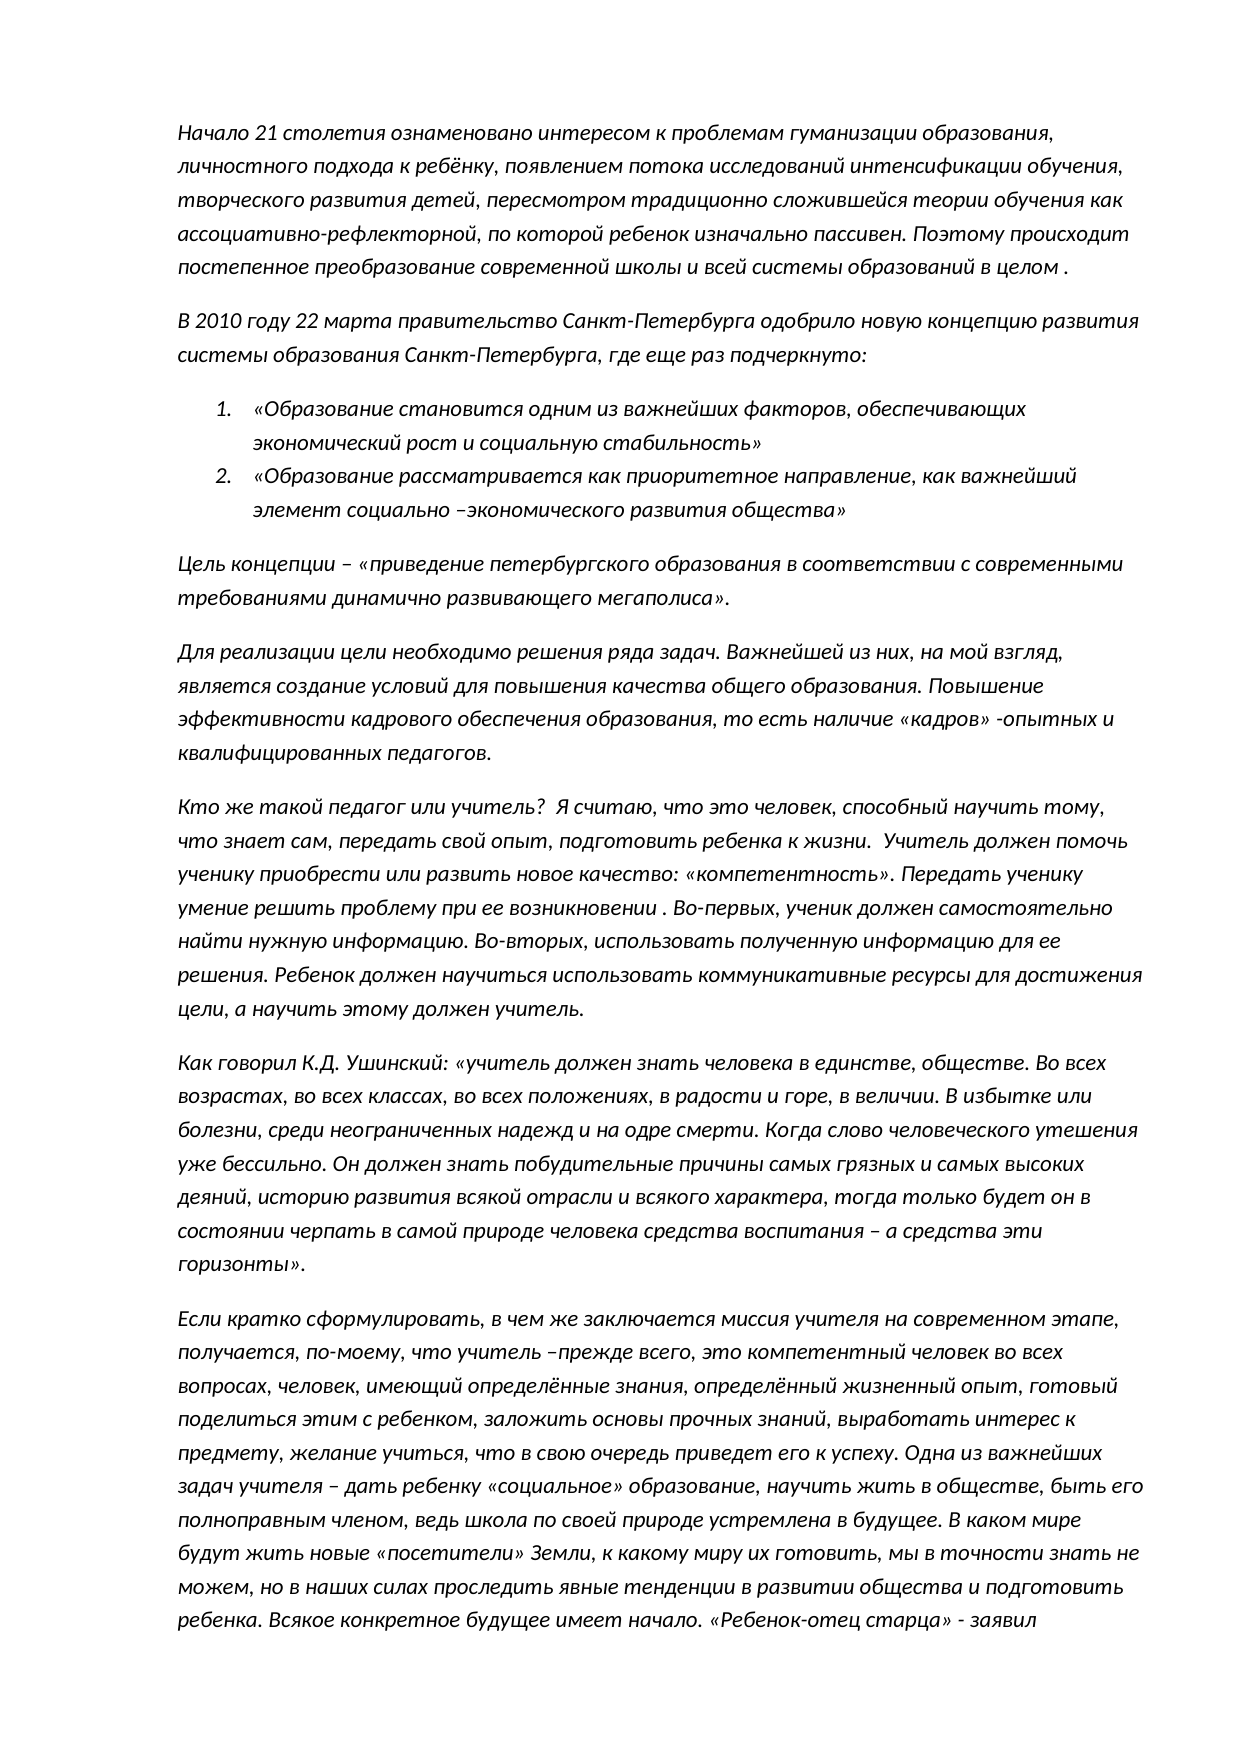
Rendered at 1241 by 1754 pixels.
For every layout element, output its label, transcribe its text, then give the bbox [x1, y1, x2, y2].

text В 2010 году 22 марта правительство Санкт-Петербурга одобрило новую концепцию развития системы образования Санкт-Петербурга, где еще раз подчеркнуто: [177, 307, 1152, 368]
list «Образование рассматривается как приоритетное направление, как важнейший элемент социально –экономического развития общества» [215, 462, 1152, 523]
list «Образование становится одним из важнейших факторов, обеспечивающих экономический рост и социальную стабильность» [215, 394, 1152, 456]
text Как говорил К.Д. Ушинский: «учитель должен знать человека в единстве, обществе. Во всех возрастах, во всех классах, во всех положениях, в радости и горе, в величии. В избытке или болезни, среди неограниченных надежд и на одре смерти. Когда слово человеческого утешения уже бессильно. Он должен знать побудительные причины самых грязных и самых высоких деяний, историю развития всякой отрасли и всякого характера, тогда только будет он в состоянии черпать в самой природе человека средства воспитания – а средства эти горизонты». [177, 1048, 1152, 1277]
text Начало 21 столетия ознаменовано интересом к проблемам гуманизации образования, личностного подхода к ребёнку, появлением потока исследований интенсификации обучения, творческого развития детей, пересмотром традиционно сложившейся теории обучения как ассоциативно-рефлекторной, по которой ребенок изначально пассивен. Поэтому происходит постепенное преобразование современной школы и всей системы образований в целом . [177, 118, 1152, 280]
text Цель концепции – «приведение петербургского образования в соответствии с современными требованиями динамично развивающего мегаполиса». [177, 549, 1152, 611]
text Для реализации цели необходимо решения ряда задач. Важнейшей из них, на мой взгляд, является создание условий для повышения качества общего образования. Повышение эффективности кадрового обеспечения образования, то есть наличие «кадров» -опытных и квалифицированных педагогов. [177, 637, 1152, 766]
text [177, 1304, 1152, 1634]
text Кто же такой педагог или учитель? Я считаю, что это человек, способный научить тому, что знает сам, передать свой опыт, подготовить ребенка к жизни. Учитель должен помочь ученику приобрести или развить новое качество: «компетентность». Передать ученику умение решить проблему при ее возникновении . Во-первых, ученик должен самостоятельно найти нужную информацию. Во-вторых, использовать полученную информацию для ее решения. Ребенок должен научиться использовать коммуникативные ресурсы для достижения цели, а научить этому должен учитель. [177, 792, 1152, 1022]
